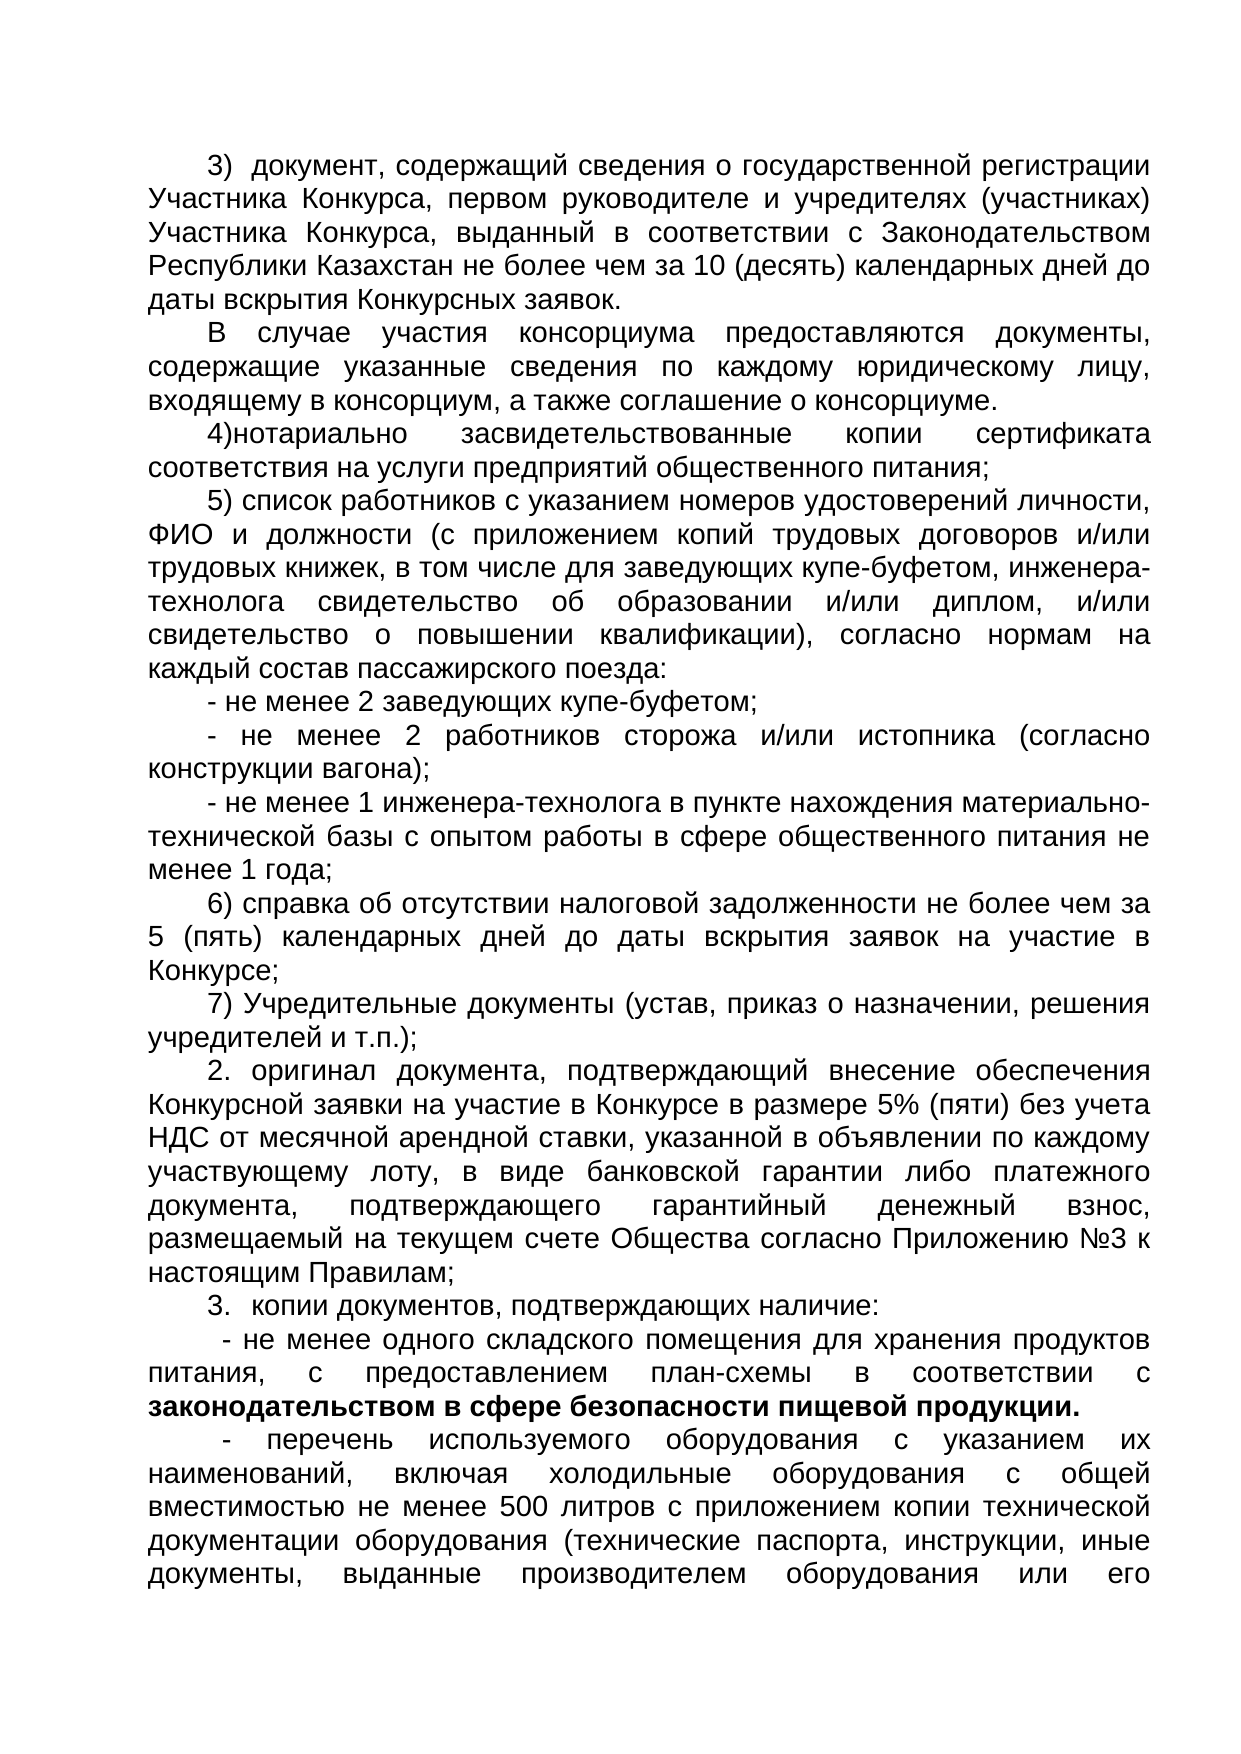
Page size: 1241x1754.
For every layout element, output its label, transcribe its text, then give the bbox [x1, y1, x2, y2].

text - не менее одного складского помещения для хранения продуктов питания, с предоставлением план-схемы в соответствии с законодательством в сфере безопасности пищевой продукции. [148, 1322, 1152, 1422]
list копии документов, подтверждающих наличие: [148, 1288, 1152, 1322]
text 7) Учредительные документы (устав, приказ о назначении, решения учредителей и т.п.); [148, 986, 1152, 1053]
text - не менее 1 инженера-технолога в пункте нахождения материально-технической базы с опытом работы в сфере общественного питания не менее 1 года; [148, 785, 1152, 886]
text В случае участия консорциума предоставляются документы, содержащие указанные сведения по каждому юридическому лицу, входящему в консорциум, а также соглашение о консорциуме. [148, 315, 1152, 416]
list оригинал документа, подтверждающий внесение обеспечения Конкурсной заявки на участие в Конкурсе в размере 5% (пяти) без учета НДС от месячной арендной ставки, указанной в объявлении по каждому участвующему лоту, в виде банковской гарантии либо платежного документа, подтверждающего гарантийный денежный взнос, размещаемый на текущем счете Общества согласно Приложению №3 к настоящим Правилам; [148, 1053, 1152, 1288]
list документ, содержащий сведения о государственной регистрации Участника Конкурса, первом руководителе и учредителях (участниках) Участника Конкурса, выданный в соответствии с Законодательством Республики Казахстан не более чем за 10 (десять) календарных дней до даты вскрытия Конкурсных заявок. [148, 148, 1152, 315]
text 4)нотариально засвидетельствованные копии сертификата соответствия на услуги предприятий общественного питания; [148, 416, 1152, 483]
text - не менее 2 заведующих купе-буфетом; [148, 684, 1152, 718]
text 6) справка об отсутствии налоговой задолженности не более чем за 5 (пять) календарных дней до даты вскрытия заявок на участие в Конкурсе; [148, 886, 1152, 986]
text 5) список работников с указанием номеров удостоверений личности, ФИО и должности (с приложением копий трудовых договоров и/или трудовых книжек, в том числе для заведующих купе-буфетом, инженера-технолога свидетельство об образовании и/или диплом, и/или свидетельство о повышении квалификации), согласно нормам на каждый состав пассажирского поезда: [148, 483, 1152, 684]
text - не менее 2 работников сторожа и/или истопника (согласно конструкции вагона); [148, 718, 1152, 785]
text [148, 1422, 1152, 1590]
